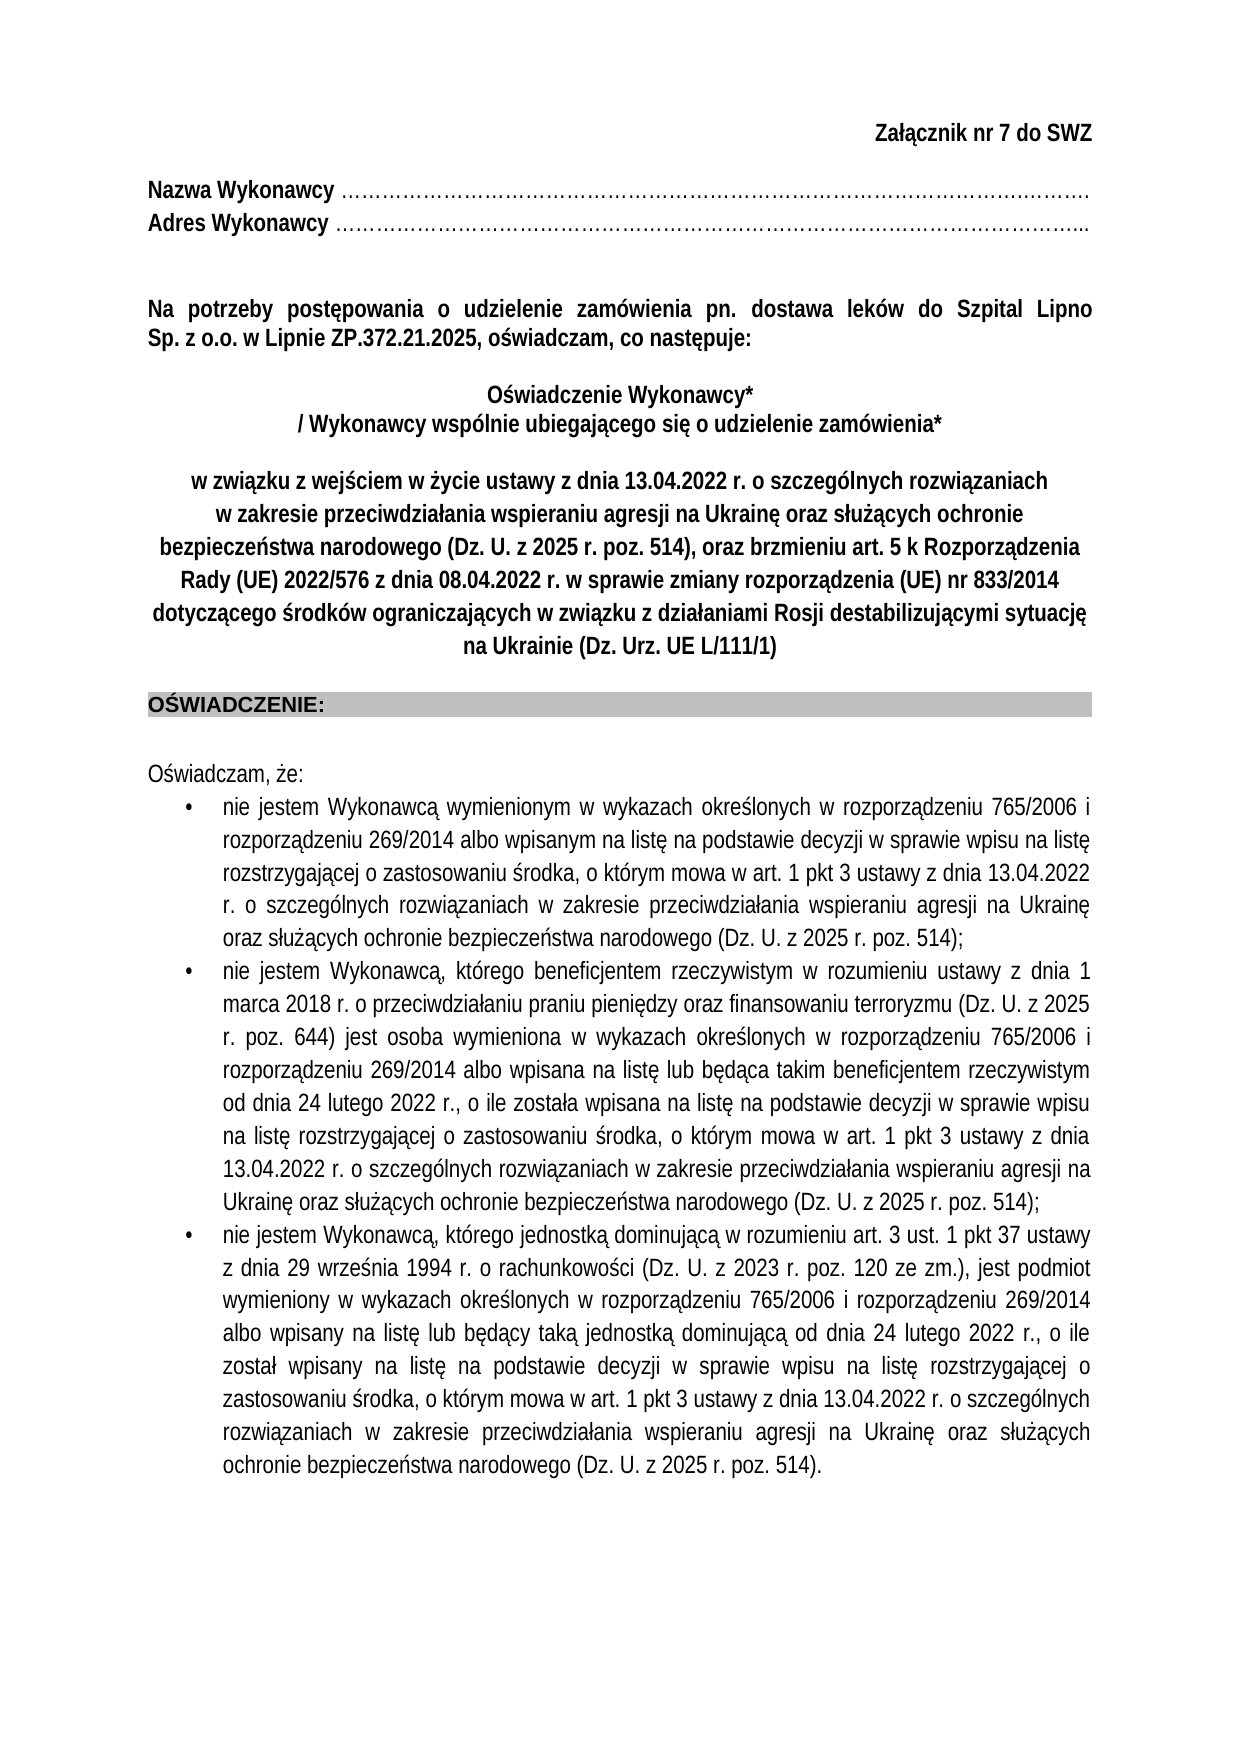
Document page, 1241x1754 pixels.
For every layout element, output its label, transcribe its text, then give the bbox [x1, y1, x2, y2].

list nie jestem Wykonawcą, którego beneficjentem rzeczywistym w rozumieniu ustawy z dnia 1 marca 2018 r. o przeciwdziałaniu praniu pieniędzy oraz finansowaniu terroryzmu (Dz. U. z 2025 r. poz. 644) jest osoba wymieniona w wykazach określonych w rozporządzeniu 765/2006 i rozporządzeniu 269/2014 albo wpisana na listę lub będąca takim beneficjentem rzeczywistym od dnia 24 lutego 2022 r., o ile została wpisana na listę na podstawie decyzji w sprawie wpisu na listę rozstrzygającej o zastosowaniu środka, o którym mowa w art. 1 pkt 3 ustawy z dnia 13.04.2022 r. o szczególnych rozwiązaniach w zakresie przeciwdziałania wspieraniu agresji na Ukrainę oraz służących ochronie bezpieczeństwa narodowego (Dz. U. z 2025 r. poz. 514); [185, 956, 1092, 1215]
text / Wykonawcy wspólnie ubiegającego się o udzielenie zamówienia* [148, 409, 1092, 437]
text w związku z wejściem w życie ustawy z dnia 13.04.2022 r. o szczególnych rozwiązaniach w zakresie przeciwdziałania wspieraniu agresji na Ukrainę oraz służących ochronie bezpieczeństwa narodowego (Dz. U. z 2025 r. poz. 514), oraz brzmieniu art. 5 k Rozporządzenia Rady (UE) 2022/576 z dnia 08.04.2022 r. w sprawie zmiany rozporządzenia (UE) nr 833/2014 dotyczącego środków ograniczających w związku z działaniami Rosji destabilizującymi sytuację na Ukrainie (Dz. Urz. UE L/111/1) [148, 466, 1092, 659]
text Na potrzeby postępowania o udzielenie zamówienia pn. dostawa leków do Szpital Lipno Sp. z o.o. w Lipnie ZP.372.21.2025, oświadczam, co następuje: [148, 294, 1092, 352]
text Adres Wykonawcy ………………………………………………………………………………………………... [148, 208, 1092, 237]
text Oświadczam, że: [148, 759, 1092, 787]
list nie jestem Wykonawcą, którego jednostką dominującą w rozumieniu art. 3 ust. 1 pkt 37 ustawy z dnia 29 września 1994 r. o rachunkowości (Dz. U. z 2023 r. poz. 120 ze zm.), jest podmiot wymieniony w wykazach określonych w rozporządzeniu 765/2006 i rozporządzeniu 269/2014 albo wpisany na listę lub będący taką jednostką dominującą od dnia 24 lutego 2022 r., o ile został wpisany na listę na podstawie decyzji w sprawie wpisu na listę rozstrzygającej o zastosowaniu środka, o którym mowa w art. 1 pkt 3 ustawy z dnia 13.04.2022 r. o szczególnych rozwiązaniach w zakresie przeciwdziałania wspieraniu agresji na Ukrainę oraz służących ochronie bezpieczeństwa narodowego (Dz. U. z 2025 r. poz. 514). [185, 1219, 1092, 1479]
list nie jestem Wykonawcą wymienionym w wykazach określonych w rozporządzeniu 765/2006 i rozporządzeniu 269/2014 albo wpisanym na listę na podstawie decyzji w sprawie wpisu na listę rozstrzygającej o zastosowaniu środka, o którym mowa w art. 1 pkt 3 ustawy z dnia 13.04.2022 r. o szczególnych rozwiązaniach w zakresie przeciwdziałania wspieraniu agresji na Ukrainę oraz służących ochronie bezpieczeństwa narodowego (Dz. U. z 2025 r. poz. 514); [185, 792, 1092, 952]
text Nazwa Wykonawcy ……………………………………………………………………………………….………. [148, 175, 1092, 204]
subtitle Załącznik nr 7 do SWZ [148, 118, 1092, 147]
text OŚWIADCZENIE: [148, 692, 1092, 717]
text Oświadczenie Wykonawcy* [148, 380, 1092, 409]
